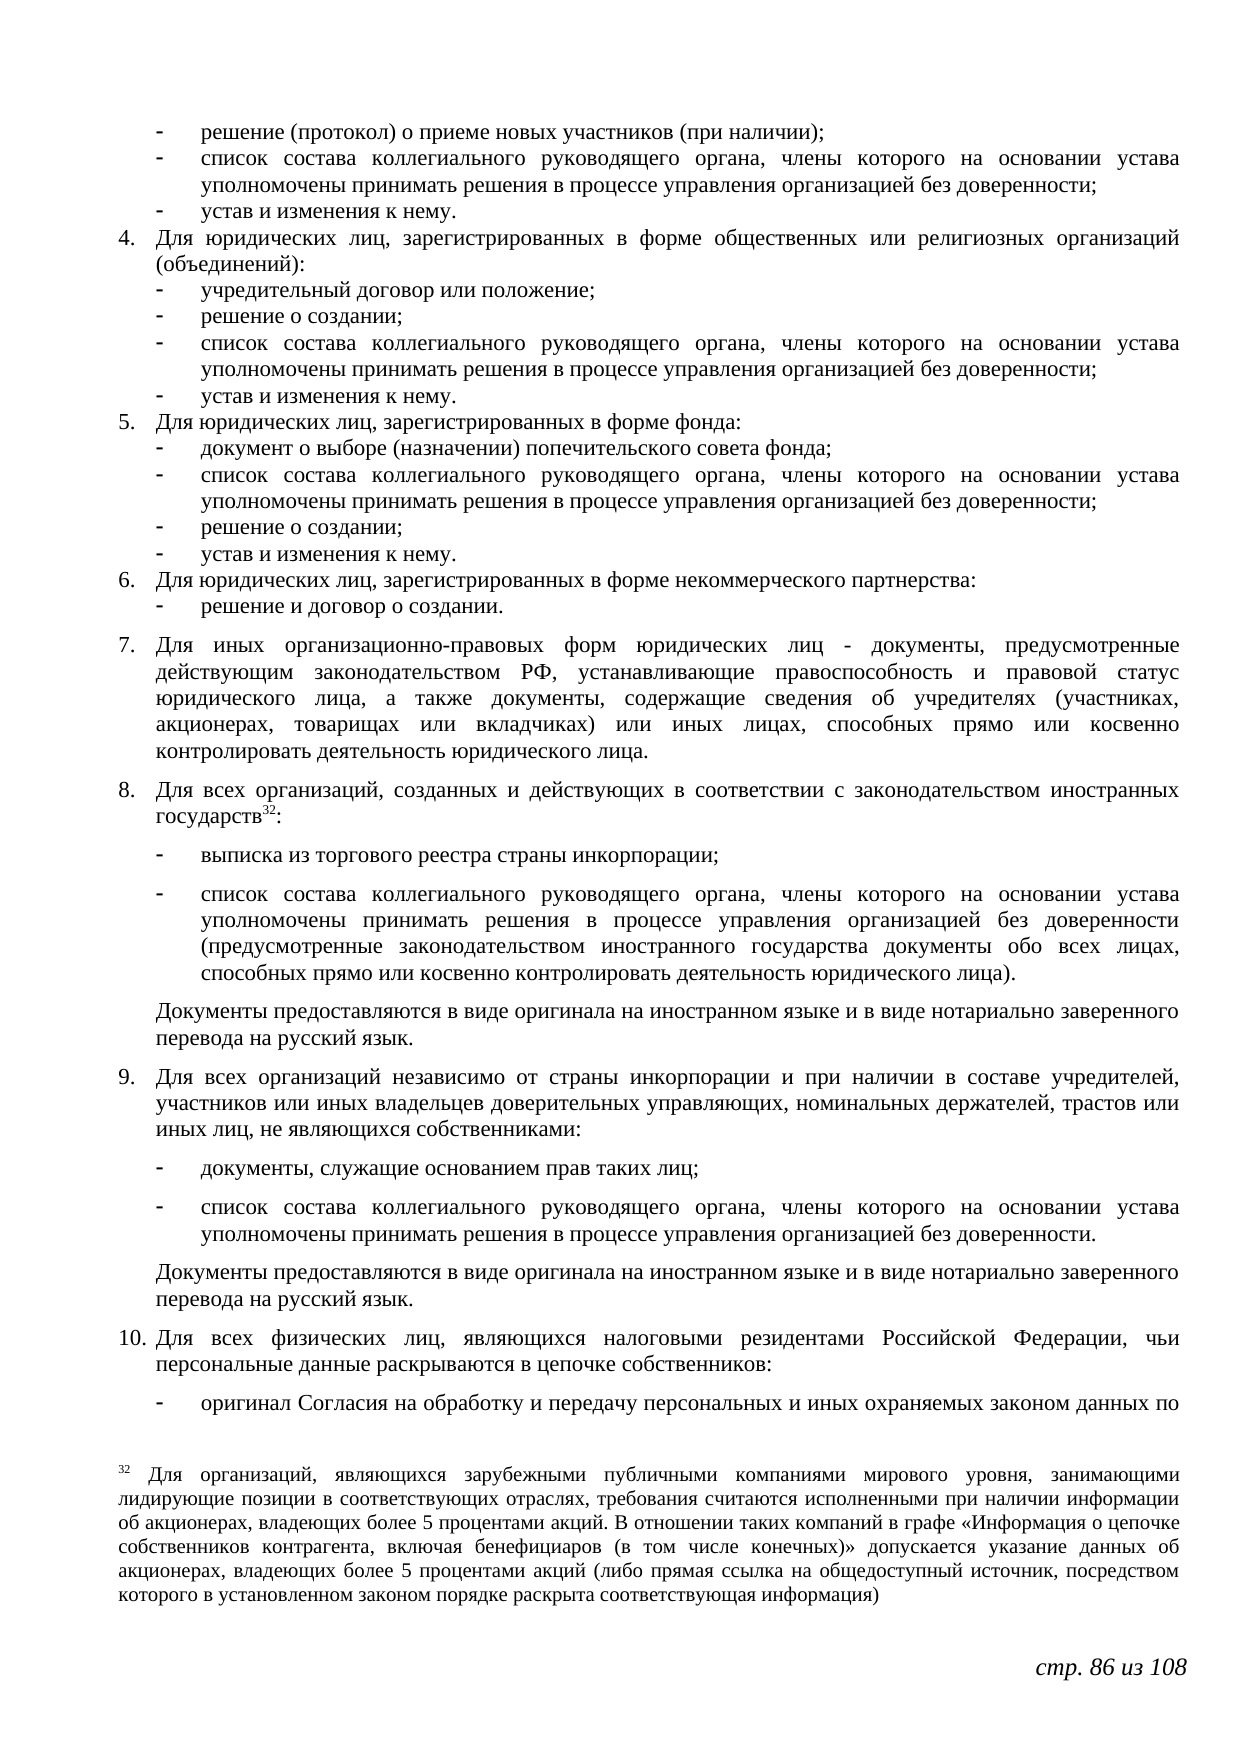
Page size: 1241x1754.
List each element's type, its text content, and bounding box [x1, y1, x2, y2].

list решение о создании; [156, 513, 1181, 540]
list список состава коллегиального руководящего органа, члены которого на основании устава уполномочены принимать решения в процессе управления организацией без доверенности; [156, 461, 1181, 513]
text Документы предоставляются в виде оригинала на иностранном языке и в виде нотариально заверенного перевода на русский язык. [156, 1258, 1181, 1311]
list устав и изменения к нему. [156, 382, 1181, 408]
list решение и договор о создании. [156, 592, 1181, 619]
text Документы предоставляются в виде оригинала на иностранном языке и в виде нотариально заверенного перевода на русский язык. [156, 998, 1181, 1050]
list список состава коллегиального руководящего органа, члены которого на основании устава уполномочены принимать решения в процессе управления организацией без доверенности. [156, 1193, 1181, 1246]
list решение (протокол) о приеме новых участников (при наличии); [156, 118, 1181, 144]
list Для всех организаций, созданных и действующих в соответствии с законодательством иностранных государств: [118, 776, 1181, 828]
list выписка из торгового реестра страны инкорпорации; [156, 841, 1181, 867]
list устав и изменения к нему. [156, 540, 1181, 566]
list Для всех организаций независимо от страны инкорпорации и при наличии в составе учредителей, участников или иных владельцев доверительных управляющих, номинальных держателей, трастов или иных лиц, не являющихся собственниками: [118, 1063, 1181, 1142]
list Для всех физических лиц, являющихся налоговыми резидентами Российской Федерации, чьи персональные данные раскрываются в цепочке собственников: [118, 1324, 1181, 1376]
list список состава коллегиального руководящего органа, члены которого на основании устава уполномочены принимать решения в процессе управления организацией без доверенности; [156, 144, 1181, 197]
list документ о выборе (назначении) попечительского совета фонда; [156, 434, 1181, 461]
list Для иных организационно-правовых форм юридических лиц - документы, предусмотренные действующим законодательством РФ, устанавливающие правоспособность и правовой статус юридического лица, а также документы, содержащие сведения об учредителях (участниках, акционерах, товарищах или вкладчиках) или иных лицах, способных прямо или косвенно контролировать деятельность юридического лица. [118, 631, 1181, 763]
list устав и изменения к нему. [156, 197, 1181, 223]
list Для юридических лиц, зарегистрированных в форме некоммерческого партнерства: [118, 566, 1181, 592]
list Для юридических лиц, зарегистрированных в форме общественных или религиозных организаций (объединений): [118, 223, 1181, 276]
list документы, служащие основанием прав таких лиц; [156, 1154, 1181, 1181]
list список состава коллегиального руководящего органа, члены которого на основании устава уполномочены принимать решения в процессе управления организацией без доверенности (предусмотренные законодательством иностранного государства документы обо всех лицах, способных прямо или косвенно контролировать деятельность юридического лица). [156, 880, 1181, 985]
list Для юридических лиц, зарегистрированных в форме фонда: [118, 408, 1181, 434]
list учредительный договор или положение; [156, 276, 1181, 303]
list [156, 1389, 1181, 1415]
list решение о создании; [156, 303, 1181, 329]
list список состава коллегиального руководящего органа, члены которого на основании устава уполномочены принимать решения в процессе управления организацией без доверенности; [156, 329, 1181, 382]
